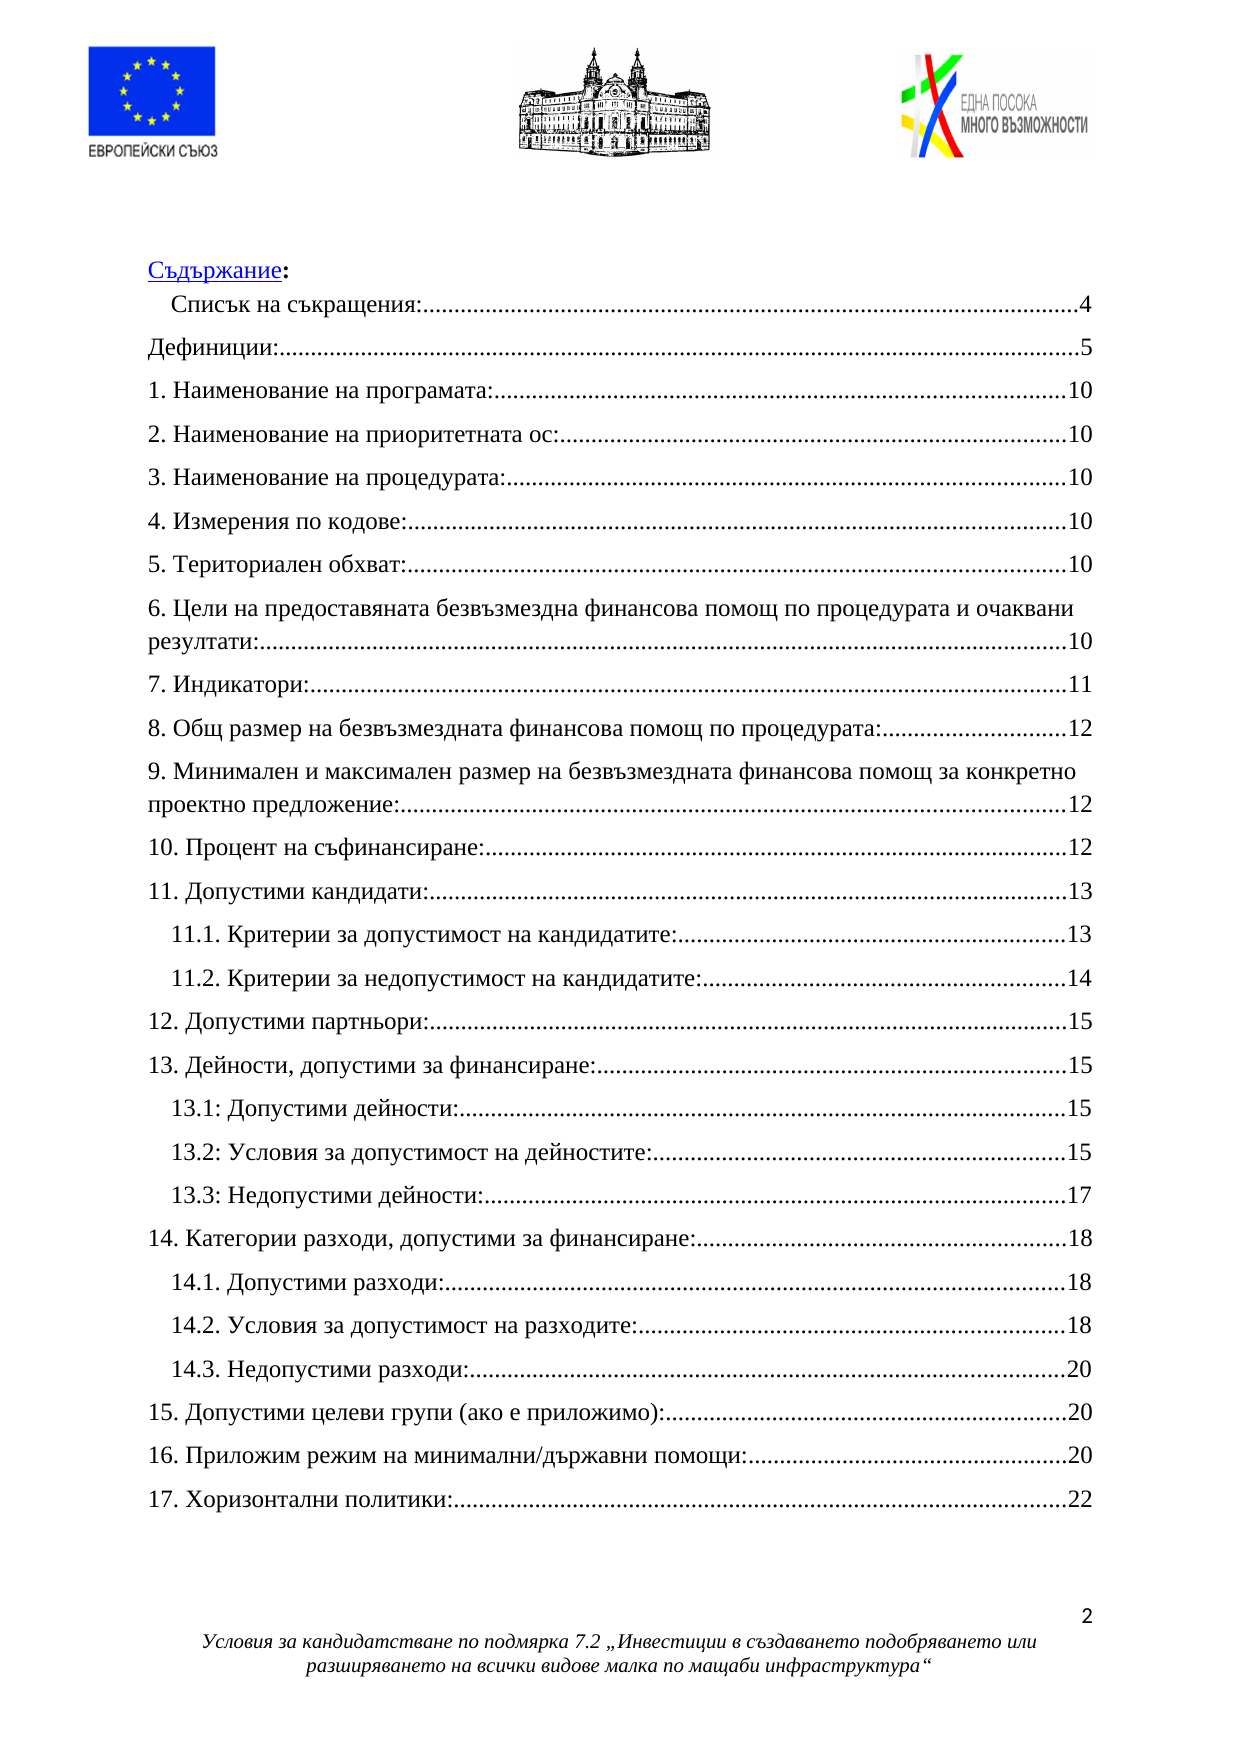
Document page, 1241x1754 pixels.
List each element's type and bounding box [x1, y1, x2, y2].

picture [88, 45, 219, 160]
picture [514, 44, 718, 160]
picture [896, 50, 1090, 160]
